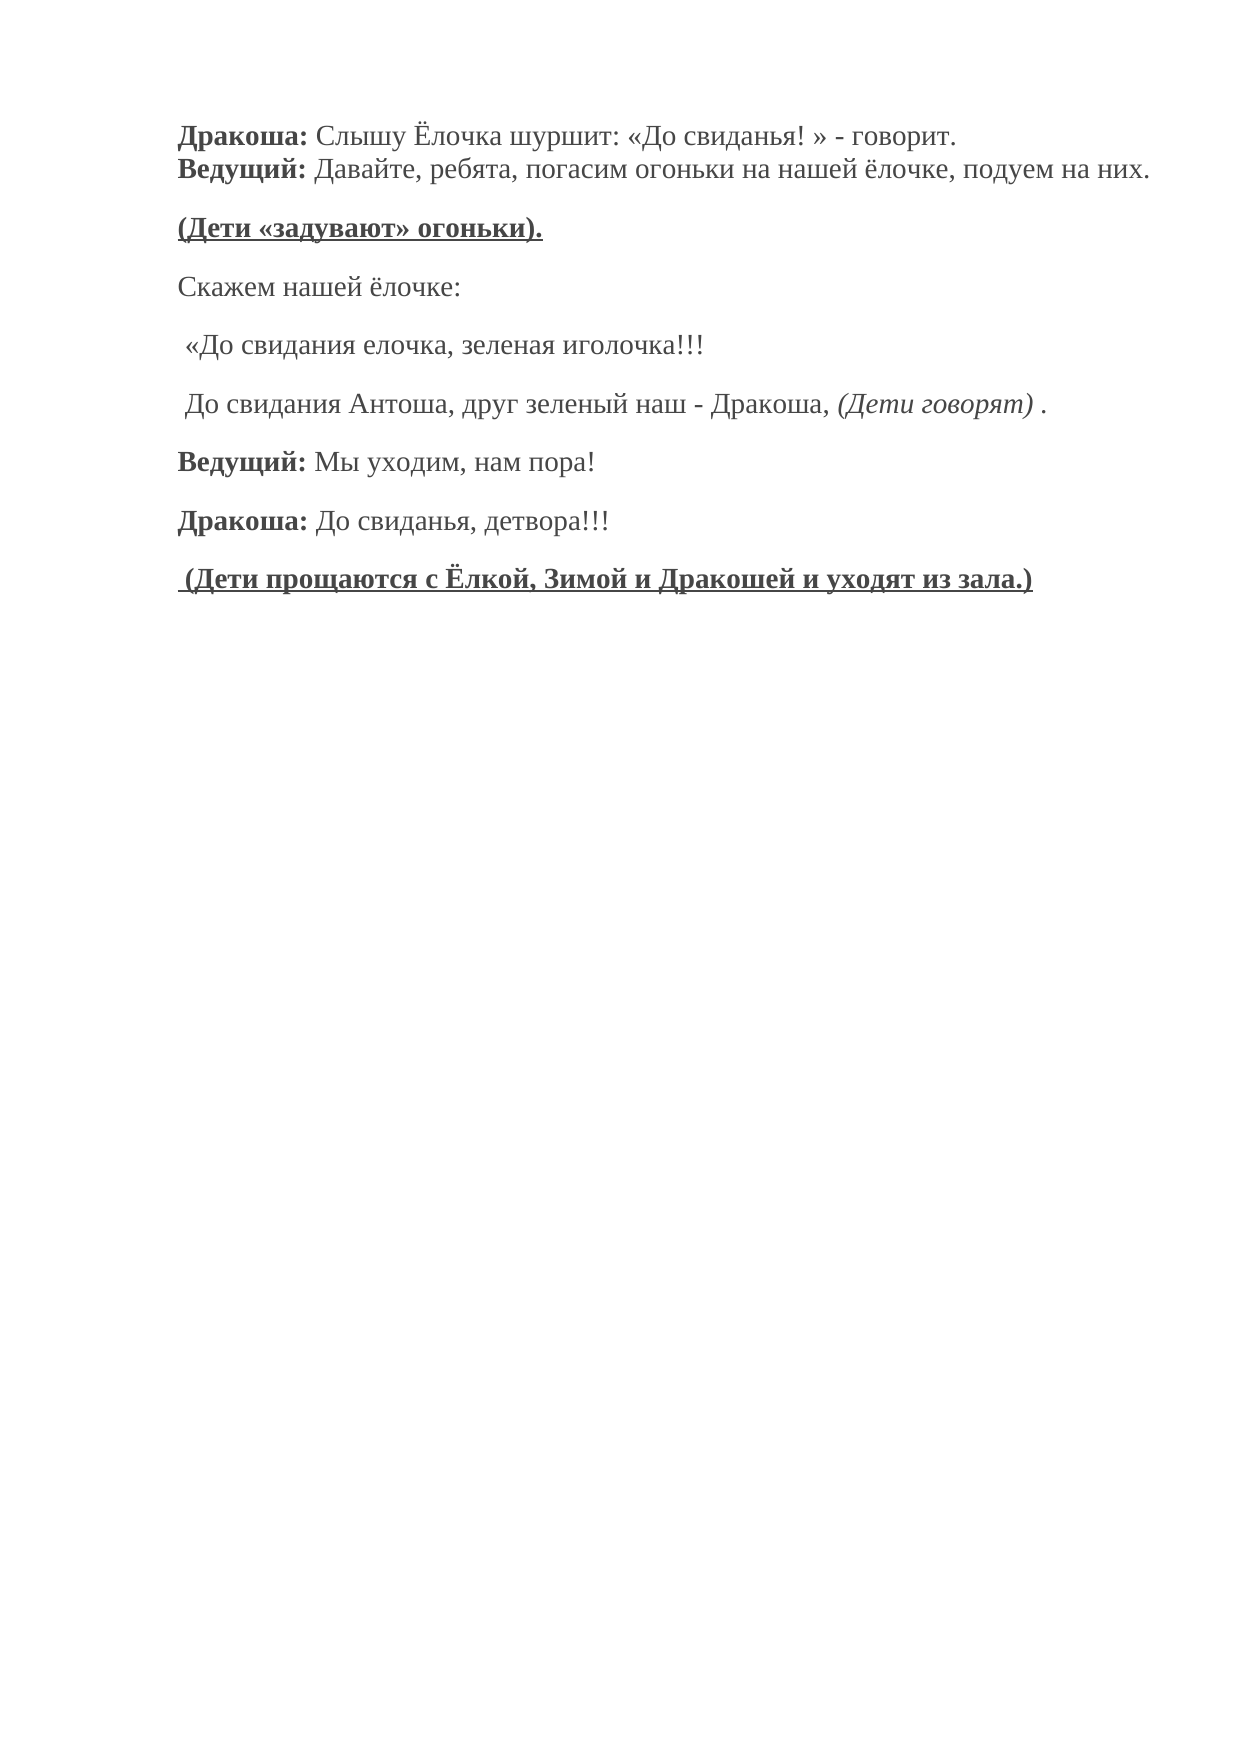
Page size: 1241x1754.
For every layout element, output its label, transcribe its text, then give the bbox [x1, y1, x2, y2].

text Скажем нашей ёлочке: [177, 269, 1152, 302]
text (Дети прощаются с Ёлкой, Зимой и Дракошей и уходят из зала.) [177, 561, 1152, 595]
text «До свидания елочка, зеленая иголочка!!! [177, 327, 1152, 361]
text Ведущий: Мы уходим, нам пора! [177, 444, 1152, 478]
text Дракоша: До свиданья, детвора!!! [177, 503, 1152, 536]
text (Дети «задувают» огоньки). [177, 210, 1152, 244]
text До свидания Антоша, друг зеленый наш - Дракоша, (Дети говорят) . [177, 386, 1152, 419]
text Ведущий: Давайте, ребята, погасим огоньки на нашей ёлочке, подуем на них. [177, 152, 1152, 185]
text Дракоша: Слышу Ёлочка шуршит: «До свиданья! » - говорит. [177, 118, 1152, 152]
